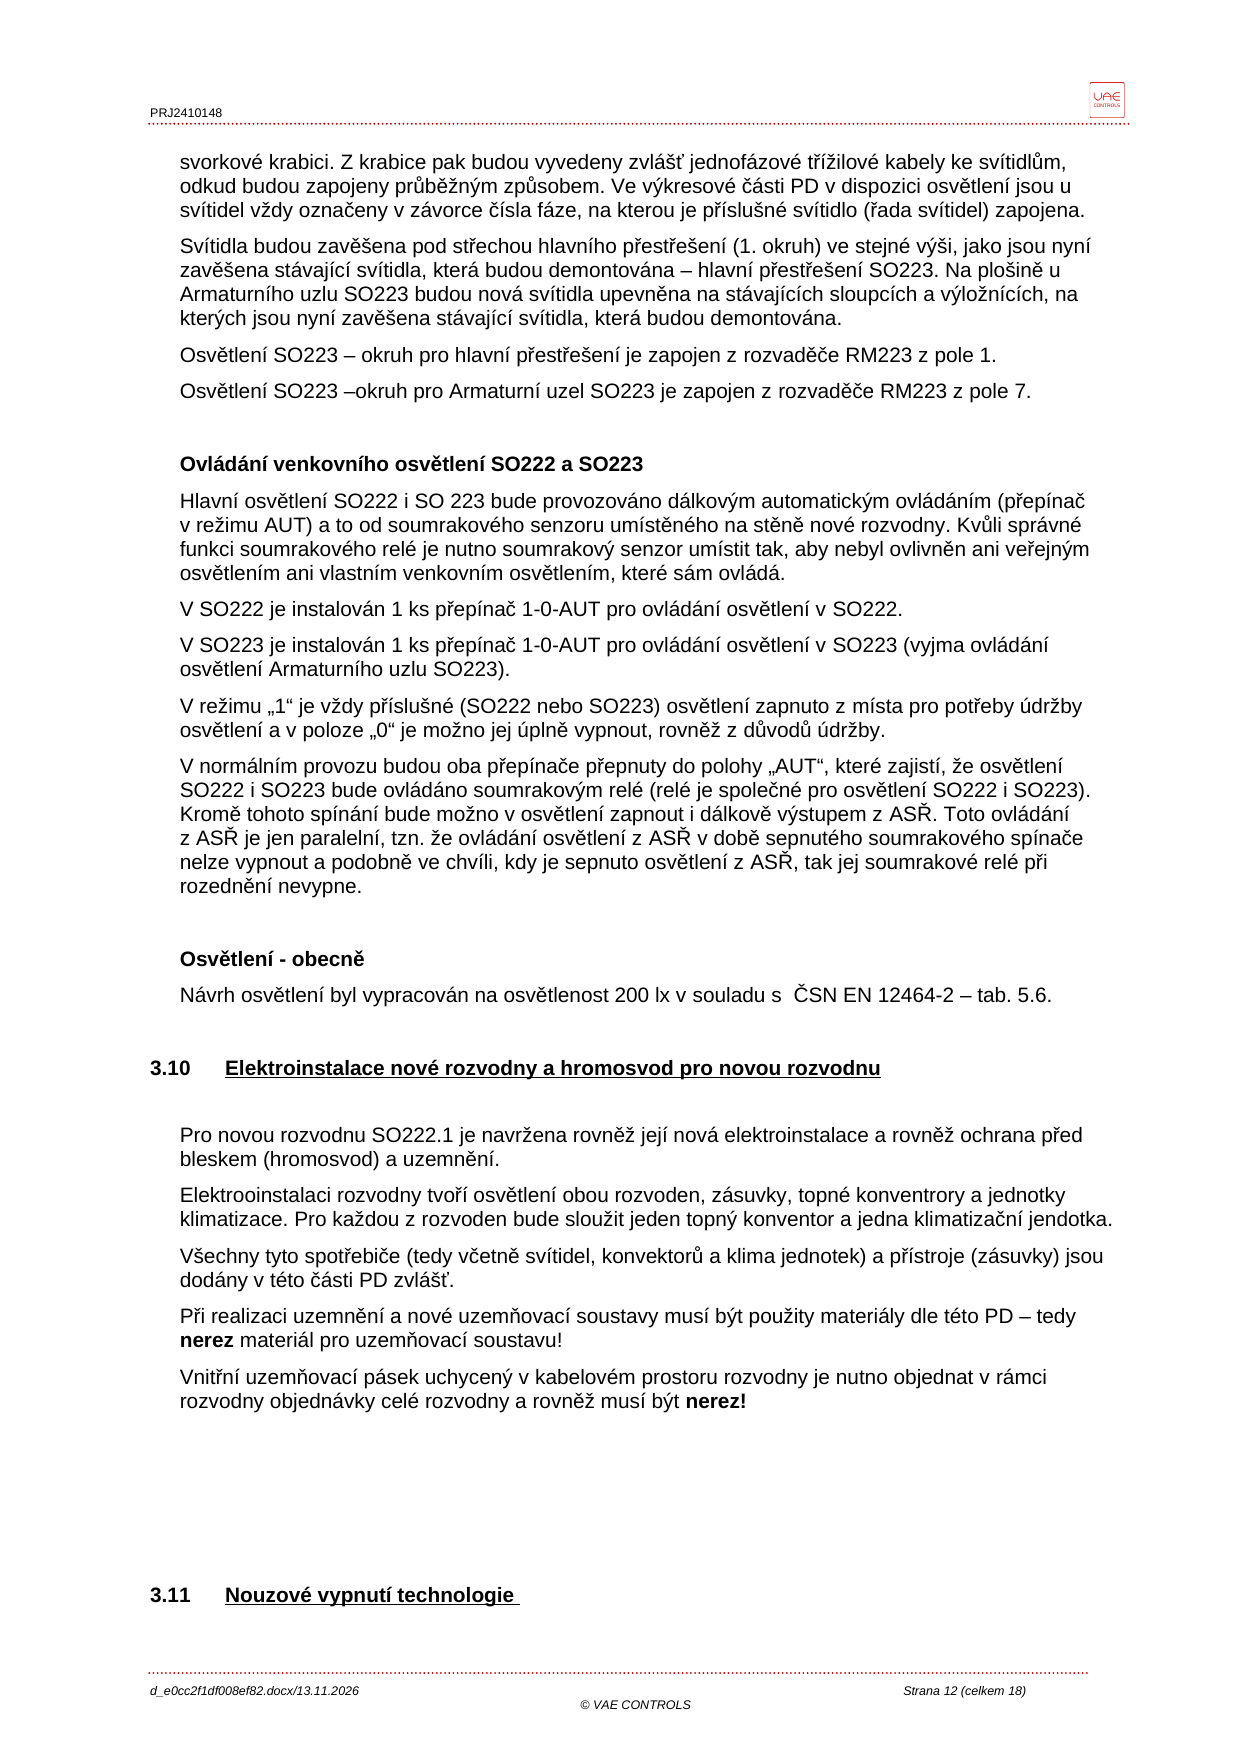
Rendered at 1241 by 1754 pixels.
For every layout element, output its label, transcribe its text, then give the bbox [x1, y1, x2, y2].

text Osvětlení - obecně [179, 947, 1122, 971]
text V režimu „1“ je vždy příslušné (SO222 nebo SO223) osvětlení zapnuto z místa pro potřeby údržby osvětlení a v poloze „0“ je možno jej úplně vypnout, rovněž z důvodů údržby. [179, 694, 1122, 742]
text Elektrooinstalaci rozvodny tvoří osvětlení obou rozvoden, zásuvky, topné konventrory a jednotky klimatizace. Pro každou z rozvoden bude sloužit jeden topný konventor a jedna klimatizační jendotka. [179, 1183, 1122, 1231]
text Návrh osvětlení byl vypracován na osvětlenost 200 lx v souladu s ČSN EN 12464-2 – tab. 5.6. [150, 983, 1122, 1007]
text Osvětlení SO223 –okruh pro Armaturní uzel SO223 je zapojen z rozvaděče RM223 z pole 7. [150, 379, 1122, 403]
subtitle Nouzové vypnutí technologie [150, 1583, 1122, 1607]
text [179, 150, 1122, 222]
text Pro novou rozvodnu SO222.1 je navržena rovněž její nová elektroinstalace a rovněž ochrana před bleskem (hromosvod) a uzemnění. [179, 1123, 1122, 1171]
text Osvětlení SO223 – okruh pro hlavní přestřešení je zapojen z rozvaděče RM223 z pole 1. [179, 343, 1122, 367]
text Hlavní osvětlení SO222 i SO 223 bude provozováno dálkovým automatickým ovládáním (přepínač v režimu AUT) a to od soumrakového senzoru umístěného na stěně nové rozvodny. Kvůli správné funkci soumrakového relé je nutno soumrakový senzor umístit tak, aby nebyl ovlivněn ani veřejným osvětlením ani vlastním venkovním osvětlením, které sám ovládá. [179, 488, 1122, 584]
text V SO223 je instalován 1 ks přepínač 1-0-AUT pro ovládání osvětlení v SO223 (vyjma ovládání osvětlení Armaturního uzlu SO223). [179, 633, 1122, 681]
text V SO222 je instalován 1 ks přepínač 1-0-AUT pro ovládání osvětlení v SO222. [179, 597, 1122, 621]
text Svítidla budou zavěšena pod střechou hlavního přestřešení (1. okruh) ve stejné výši, jako jsou nyní zavěšena stávající svítidla, která budou demontována – hlavní přestřešení SO223. Na plošině u Armaturního uzlu SO223 budou nová svítidla upevněna na stávajících sloupcích a výložnících, na kterých jsou nyní zavěšena stávající svítidla, která budou demontována. [179, 234, 1122, 330]
subtitle Elektroinstalace nové rozvodny a hromosvod pro novou rozvodnu [150, 1056, 1122, 1080]
picture [1089, 82, 1125, 118]
text Všechny tyto spotřebiče (tedy včetně svítidel, konvektorů a klima jednotek) a přístroje (zásuvky) jsou dodány v této části PD zvlášť. [179, 1244, 1122, 1292]
text V normálním provozu budou oba přepínače přepnuty do polohy „AUT“, které zajistí, že osvětlení SO222 i SO223 bude ovládáno soumrakovým relé (relé je společné pro osvětlení SO222 i SO223). Kromě tohoto spínání bude možno v osvětlení zapnout i dálkově výstupem z ASŘ. Toto ovládání z ASŘ je jen paralelní, tzn. že ovládání osvětlení z ASŘ v době sepnutého soumrakového spínače nelze vypnout a podobně ve chvíli, kdy je sepnuto osvětlení z ASŘ, tak jej soumrakové relé při rozednění nevypne. [179, 754, 1122, 898]
text Vnitřní uzemňovací pásek uchycený v kabelovém prostoru rozvodny je nutno objednat v rámci rozvodny objednávky celé rozvodny a rovněž musí být nerez! [179, 1364, 1122, 1412]
text Ovládání venkovního osvětlení SO222 a SO223 [179, 452, 1122, 476]
text Při realizaci uzemnění a nové uzemňovací soustavy musí být použity materiály dle této PD – tedy nerez materiál pro uzemňovací soustavu! [179, 1304, 1122, 1352]
